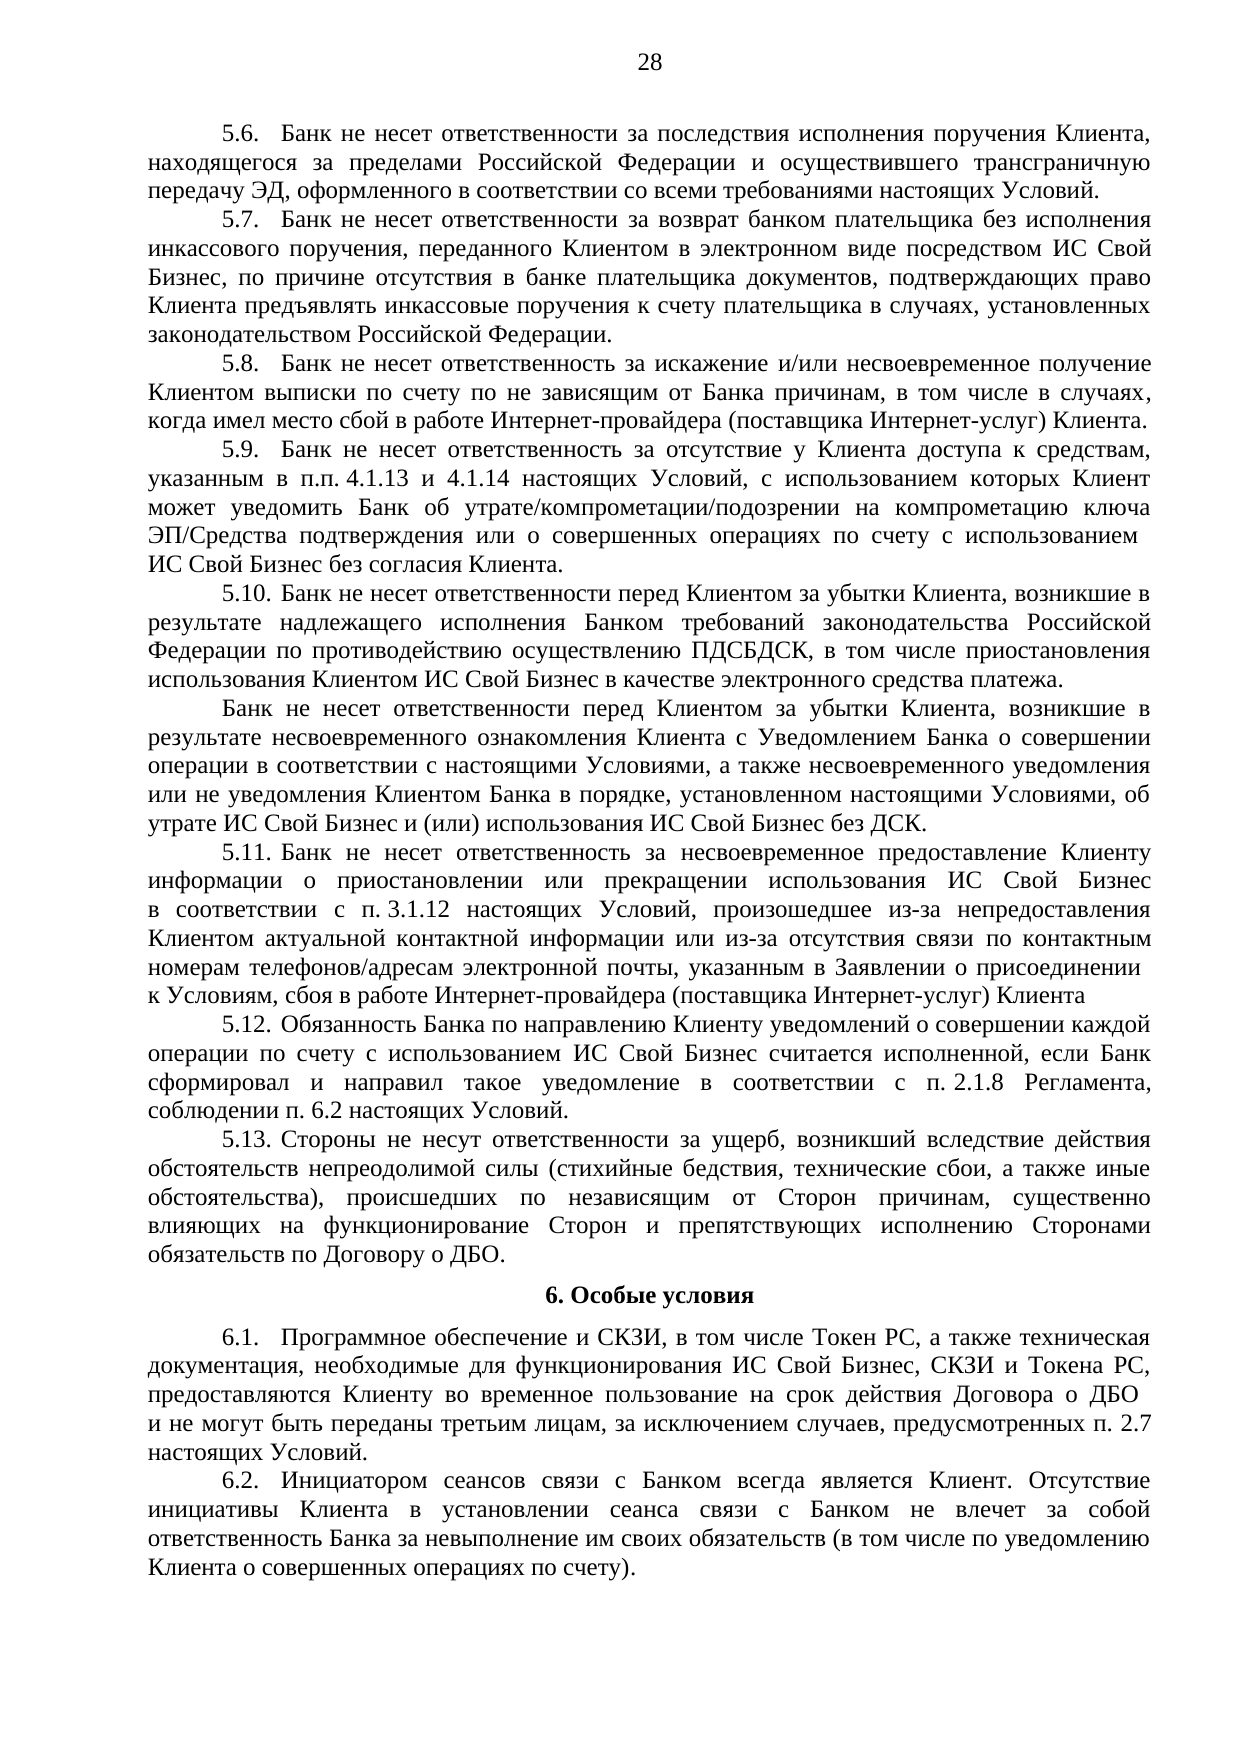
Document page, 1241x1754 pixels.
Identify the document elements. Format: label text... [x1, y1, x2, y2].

list Банк не несет ответственность за отсутствие у Клиента доступа к средствам, указанным в п.п. 4.1.13 и 4.1.14 настоящих Условий, с использованием которых Клиент может уведомить Банк об утрате/компрометации/подозрении на компрометацию ключа ЭП/Средства подтверждения или о совершенных операциях по счету с использованием ИС Свой Бизнес без согласия Клиента. [148, 434, 1152, 578]
list Банк не несет ответственность за искажение и/или несвоевременное получение Клиентом выписки по счету по не зависящим от Банка причинам, в том числе в случаях, когда имел место сбой в работе Интернет-провайдера (поставщика Интернет-услуг) Клиента. [148, 348, 1152, 434]
list Программное обеспечение и СКЗИ, в том числе Токен РС, а также техническая документация, необходимые для функционирования ИС Свой Бизнес, СКЗИ и Токена РС, предоставляются Клиенту во временное пользование на срок действия Договора о ДБО и не могут быть переданы третьим лицам, за исключением случаев, предусмотренных п. 2.7 настоящих Условий. [148, 1322, 1152, 1466]
list Обязанность Банка по направлению Клиенту уведомлений о совершении каждой операции по счету с использованием ИС Свой Бизнес считается исполненной, если Банк сформировал и направил такое уведомление в соответствии с п. 2.1.8 Регламента, соблюдении п. 6.2 настоящих Условий. [148, 1009, 1152, 1124]
text 6. Особые условия [148, 1281, 1152, 1309]
list Банк не несет ответственности за последствия исполнения поручения Клиента, находящегося за пределами Российской Федерации и осуществившего трансграничную передачу ЭД, оформленного в соответствии со всеми требованиями настоящих Условий. [148, 118, 1152, 204]
list Банк не несет ответственность за несвоевременное предоставление Клиенту информации о приостановлении или прекращении использования ИС Свой Бизнес в соответствии с п. 3.1.12 настоящих Условий, произошедшее из-за непредоставления Клиентом актуальной контактной информации или из-за отсутствия связи по контактным номерам телефонов/адресам электронной почты, указанным в Заявлении о присоединении к Условиям, сбоя в работе Интернет-провайдера (поставщика Интернет-услуг) Клиента [148, 837, 1152, 1009]
list Стороны не несут ответственности за ущерб, возникший вследствие действия обстоятельств непреодолимой силы (стихийные бедствия, технические сбои, а также иные обстоятельства), происшедших по независящим от Сторон причинам, существенно влияющих на функционирование Сторон и препятствующих исполнению Сторонами обязательств по Договору о ДБО. [148, 1124, 1152, 1268]
list Банк не несет ответственности перед Клиентом за убытки Клиента, возникшие в результате надлежащего исполнения Банком требований законодательства Российской Федерации по противодействию осуществлению ПДСБДСК, в том числе приостановления использования Клиентом ИС Свой Бизнес в качестве электронного средства платежа. [148, 578, 1152, 693]
list Банк не несет ответственности за возврат банком плательщика без исполнения инкассового поручения, переданного Клиентом в электронном виде посредством ИС Свой Бизнес, по причине отсутствия в банке плательщика документов, подтверждающих право Клиента предъявлять инкассовые поручения к счету плательщика в случаях, установленных законодательством Российской Федерации. [148, 204, 1152, 348]
list Инициатором сеансов связи с Банком всегда является Клиент. Отсутствие инициативы Клиента в установлении сеанса связи с Банком не влечет за собой ответственность Банка за невыполнение им своих обязательств (в том числе по уведомлению Клиента о совершенных операциях по счету). [148, 1466, 1152, 1581]
text Банк не несет ответственности перед Клиентом за убытки Клиента, возникшие в результате несвоевременного ознакомления Клиента с Уведомлением Банка о совершении операции в соответствии с настоящими Условиями, а также несвоевременного уведомления или не уведомления Клиентом Банка в порядке, установленном настоящими Условиями, об утрате ИС Свой Бизнес и (или) использования ИС Свой Бизнес без ДСК. [148, 693, 1152, 837]
